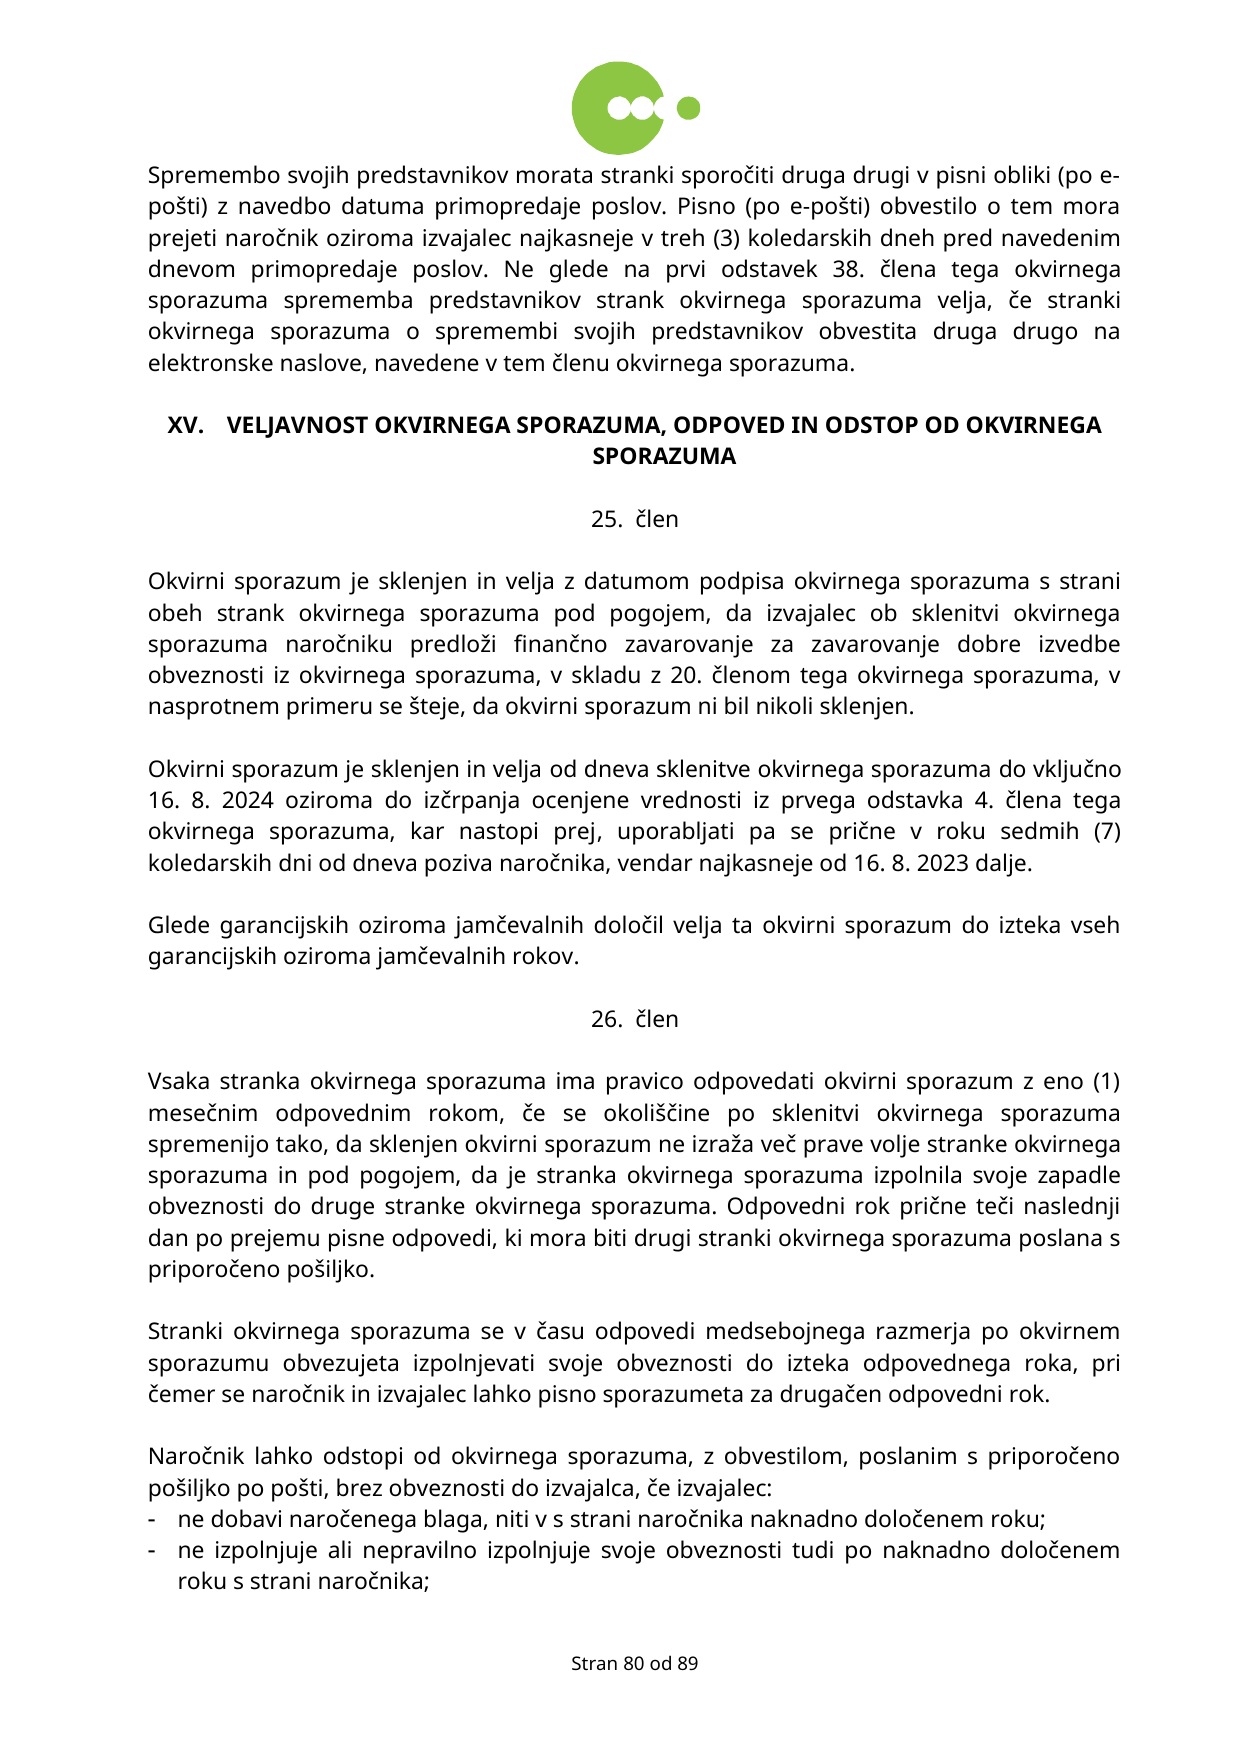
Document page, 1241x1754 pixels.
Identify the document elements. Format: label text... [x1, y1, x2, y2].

text Vsaka stranka okvirnega sporazuma ima pravico odpovedati okvirni sporazum z eno (1) mesečnim odpovednim rokom, če se okoliščine po sklenitvi okvirnega sporazuma spremenijo tako, da sklenjen okvirni sporazum ne izraža več prave volje stranke okvirnega sporazuma in pod pogojem, da je stranka okvirnega sporazuma izpolnila svoje zapadle obveznosti do druge stranke okvirnega sporazuma. Odpovedni rok prične teči naslednji dan po prejemu pisne odpovedi, ki mora biti drugi stranki okvirnega sporazuma poslana s priporočeno pošiljko. [148, 1065, 1122, 1284]
list ne izpolnjuje ali nepravilno izpolnjuje svoje obveznosti tudi po naknadno določenem roku s strani naročnika; [148, 1534, 1122, 1597]
list VELJAVNOST OKVIRNEGA SPORAZUMA, ODPOVED IN ODSTOP OD OKVIRNEGA SPORAZUMA [148, 409, 1122, 472]
list ne dobavi naročenega blaga, niti v s strani naročnika naknadno določenem roku; [148, 1503, 1122, 1534]
text Okvirni sporazum je sklenjen in velja od dneva sklenitve okvirnega sporazuma do vključno 16. 8. 2024 oziroma do izčrpanja ocenjene vrednosti iz prvega odstavka 4. člena tega okvirnega sporazuma, kar nastopi prej, uporabljati pa se prične v roku sedmih (7) koledarskih dni od dneva poziva naročnika, vendar najkasneje od 16. 8. 2023 dalje. [148, 753, 1122, 878]
text Naročnik lahko odstopi od okvirnega sporazuma, z obvestilom, poslanim s priporočeno pošiljko po pošti, brez obveznosti do izvajalca, če izvajalec: [148, 1440, 1122, 1503]
text Stranki okvirnega sporazuma se v času odpovedi medsebojnega razmerja po okvirnem sporazumu obvezujeta izpolnjevati svoje obveznosti do izteka odpovednega roka, pri čemer se naročnik in izvajalec lahko pisno sporazumeta za drugačen odpovedni rok. [148, 1315, 1122, 1409]
text Spremembo svojih predstavnikov morata stranki sporočiti druga drugi v pisni obliki (po e-pošti) z navedbo datuma primopredaje poslov. Pisno (po e-pošti) obvestilo o tem mora prejeti naročnik oziroma izvajalec najkasneje v treh (3) koledarskih dneh pred navedenim dnevom primopredaje poslov. Ne glede na prvi odstavek 38. člena tega okvirnega sporazuma sprememba predstavnikov strank okvirnega sporazuma velja, če stranki okvirnega sporazuma o spremembi svojih predstavnikov obvestita druga drugo na elektronske naslove, navedene v tem členu okvirnega sporazuma. [148, 159, 1122, 378]
list člen [148, 1003, 1122, 1034]
list člen [148, 503, 1122, 534]
text Okvirni sporazum je sklenjen in velja z datumom podpisa okvirnega sporazuma s strani obeh strank okvirnega sporazuma pod pogojem, da izvajalec ob sklenitvi okvirnega sporazuma naročniku predloži finančno zavarovanje za zavarovanje dobre izvedbe obveznosti iz okvirnega sporazuma, v skladu z 20. členom tega okvirnega sporazuma, v nasprotnem primeru se šteje, da okvirni sporazum ni bil nikoli sklenjen. [148, 565, 1122, 722]
text Glede garancijskih oziroma jamčevalnih določil velja ta okvirni sporazum do izteka vseh garancijskih oziroma jamčevalnih rokov. [148, 909, 1122, 972]
